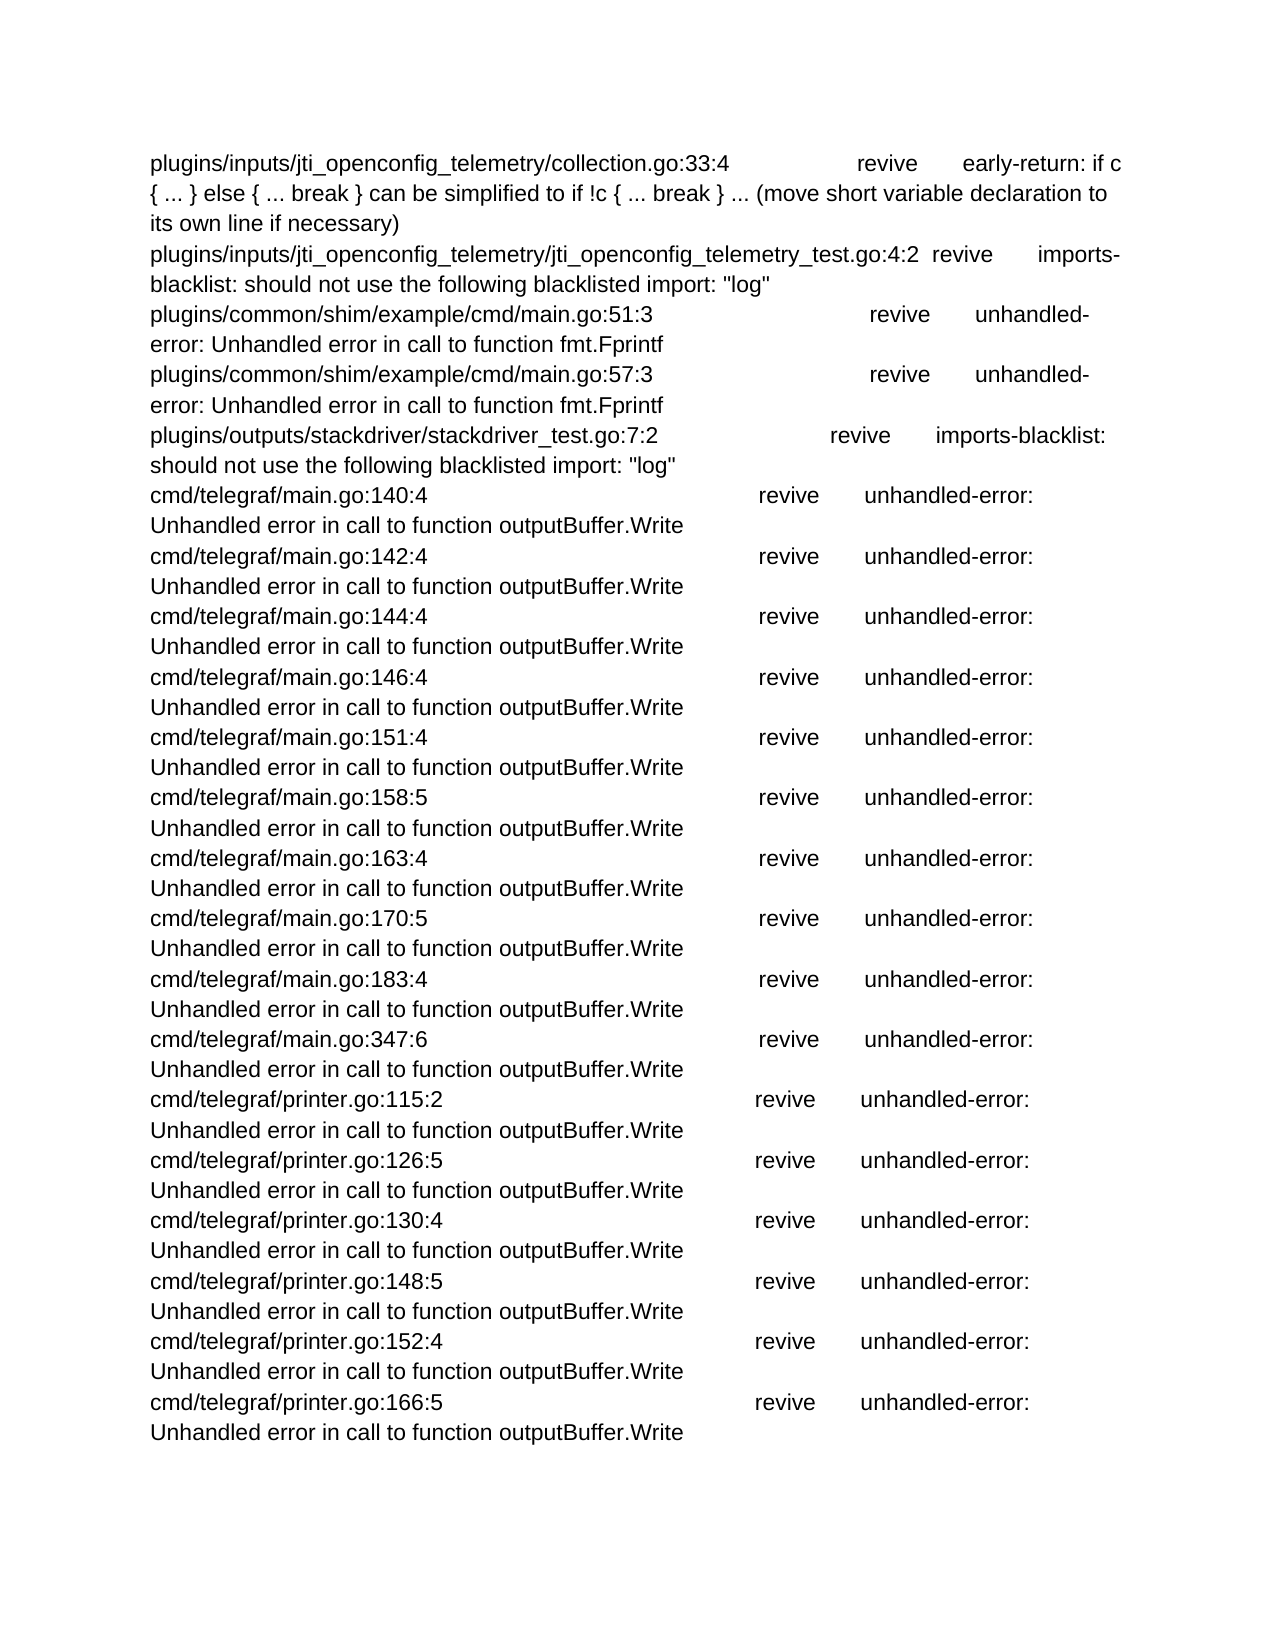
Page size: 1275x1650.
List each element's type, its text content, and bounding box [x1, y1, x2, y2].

text plugins/common/shim/example/cmd/main.go:51:3 revive unhandled-error: Unhandled error in call to function fmt.Fprintf [150, 301, 1125, 358]
text cmd/telegraf/main.go:146:4 revive unhandled-error: Unhandled error in call to function outputBuffer.Write [150, 663, 1125, 720]
text cmd/telegraf/main.go:140:4 revive unhandled-error: Unhandled error in call to function outputBuffer.Write [150, 482, 1125, 539]
text cmd/telegraf/main.go:170:5 revive unhandled-error: Unhandled error in call to function outputBuffer.Write [150, 905, 1125, 962]
text cmd/telegraf/printer.go:115:2 revive unhandled-error: Unhandled error in call to function outputBuffer.Write [150, 1086, 1125, 1143]
text cmd/telegraf/main.go:183:4 revive unhandled-error: Unhandled error in call to function outputBuffer.Write [150, 966, 1125, 1022]
text plugins/inputs/jti_openconfig_telemetry/collection.go:33:4 revive early-return: if c { ... } else { ... break } can be simplified to if !c { ... break } ... (move short variable declaration to its own line if necessary) [150, 150, 1125, 237]
text cmd/telegraf/main.go:163:4 revive unhandled-error: Unhandled error in call to function outputBuffer.Write [150, 845, 1125, 901]
text plugins/inputs/jti_openconfig_telemetry/jti_openconfig_telemetry_test.go:4:2 revive imports-blacklist: should not use the following blacklisted import: "log" [150, 241, 1125, 297]
text cmd/telegraf/printer.go:166:5 revive unhandled-error: Unhandled error in call to function outputBuffer.Write [150, 1388, 1125, 1445]
text cmd/telegraf/main.go:151:4 revive unhandled-error: Unhandled error in call to function outputBuffer.Write [150, 724, 1125, 781]
text cmd/telegraf/main.go:144:4 revive unhandled-error: Unhandled error in call to function outputBuffer.Write [150, 603, 1125, 660]
text plugins/outputs/stackdriver/stackdriver_test.go:7:2 revive imports-blacklist: should not use the following blacklisted import: "log" [150, 422, 1125, 478]
text cmd/telegraf/printer.go:152:4 revive unhandled-error: Unhandled error in call to function outputBuffer.Write [150, 1328, 1125, 1385]
text cmd/telegraf/printer.go:130:4 revive unhandled-error: Unhandled error in call to function outputBuffer.Write [150, 1207, 1125, 1264]
text cmd/telegraf/main.go:158:5 revive unhandled-error: Unhandled error in call to function outputBuffer.Write [150, 784, 1125, 841]
text plugins/common/shim/example/cmd/main.go:57:3 revive unhandled-error: Unhandled error in call to function fmt.Fprintf [150, 361, 1125, 418]
text cmd/telegraf/printer.go:148:5 revive unhandled-error: Unhandled error in call to function outputBuffer.Write [150, 1268, 1125, 1324]
text cmd/telegraf/main.go:142:4 revive unhandled-error: Unhandled error in call to function outputBuffer.Write [150, 543, 1125, 599]
text cmd/telegraf/main.go:347:6 revive unhandled-error: Unhandled error in call to function outputBuffer.Write [150, 1026, 1125, 1083]
text cmd/telegraf/printer.go:126:5 revive unhandled-error: Unhandled error in call to function outputBuffer.Write [150, 1147, 1125, 1203]
